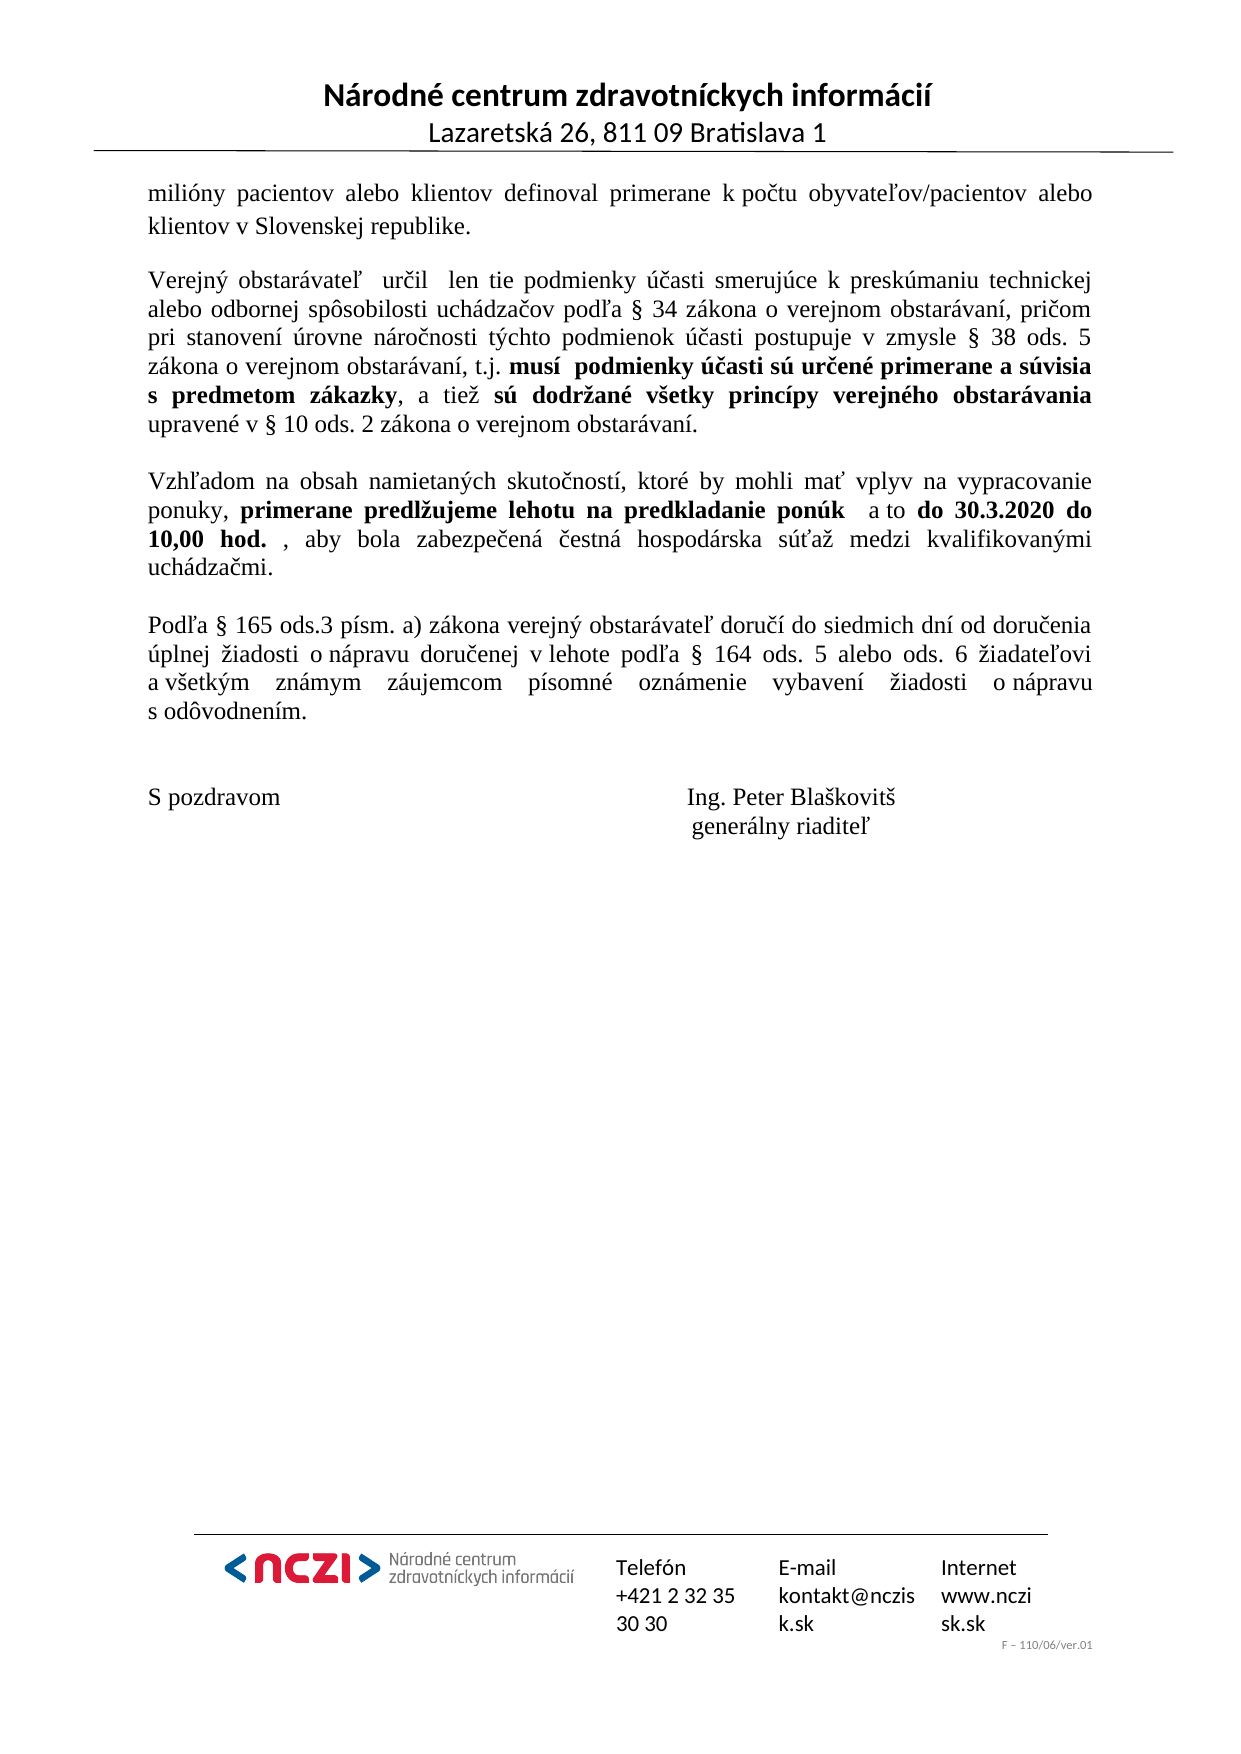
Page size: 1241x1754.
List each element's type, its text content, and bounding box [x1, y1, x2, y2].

text Verejný obstarávateľ určil len tie podmienky účasti smerujúce k preskúmaniu technickej alebo odbornej spôsobilosti uchádzačov podľa § 34 zákona o verejnom obstarávaní, pričom pri stanovení úrovne náročnosti týchto podmienok účasti postupuje v zmysle § 38 ods. 5 zákona o verejnom obstarávaní, t.j. musí podmienky účasti sú určené primerane a súvisia s predmetom zákazky, a tiež sú dodržané všetky princípy verejného obstarávania upravené v § 10 ods. 2 zákona o verejnom obstarávaní. [148, 265, 1093, 437]
text S pozdravom Ing. Peter Blaškovitš [148, 782, 1093, 811]
text Vzhľadom na obsah namietaných skutočností, ktoré by mohli mať vplyv na vypracovanie ponuky, primerane predlžujeme lehotu na predkladanie ponúk a to do 30.3.2020 do 10,00 hod. , aby bola zabezpečená čestná hospodárska súťaž medzi kvalifikovanými uchádzačmi. [148, 466, 1093, 581]
text Podľa § 165 ods.3 písm. a) zákona verejný obstarávateľ doručí do siedmich dní od doručenia úplnej žiadosti o nápravu doručenej v lehote podľa § 164 ods. 5 alebo ods. 6 žiadateľovi a všetkým známym záujemcom písomné oznámenie vybavení žiadosti o nápravu s odôvodnením. [148, 610, 1093, 725]
picture [205, 1540, 594, 1598]
text generálny riaditeľ [148, 811, 1093, 840]
